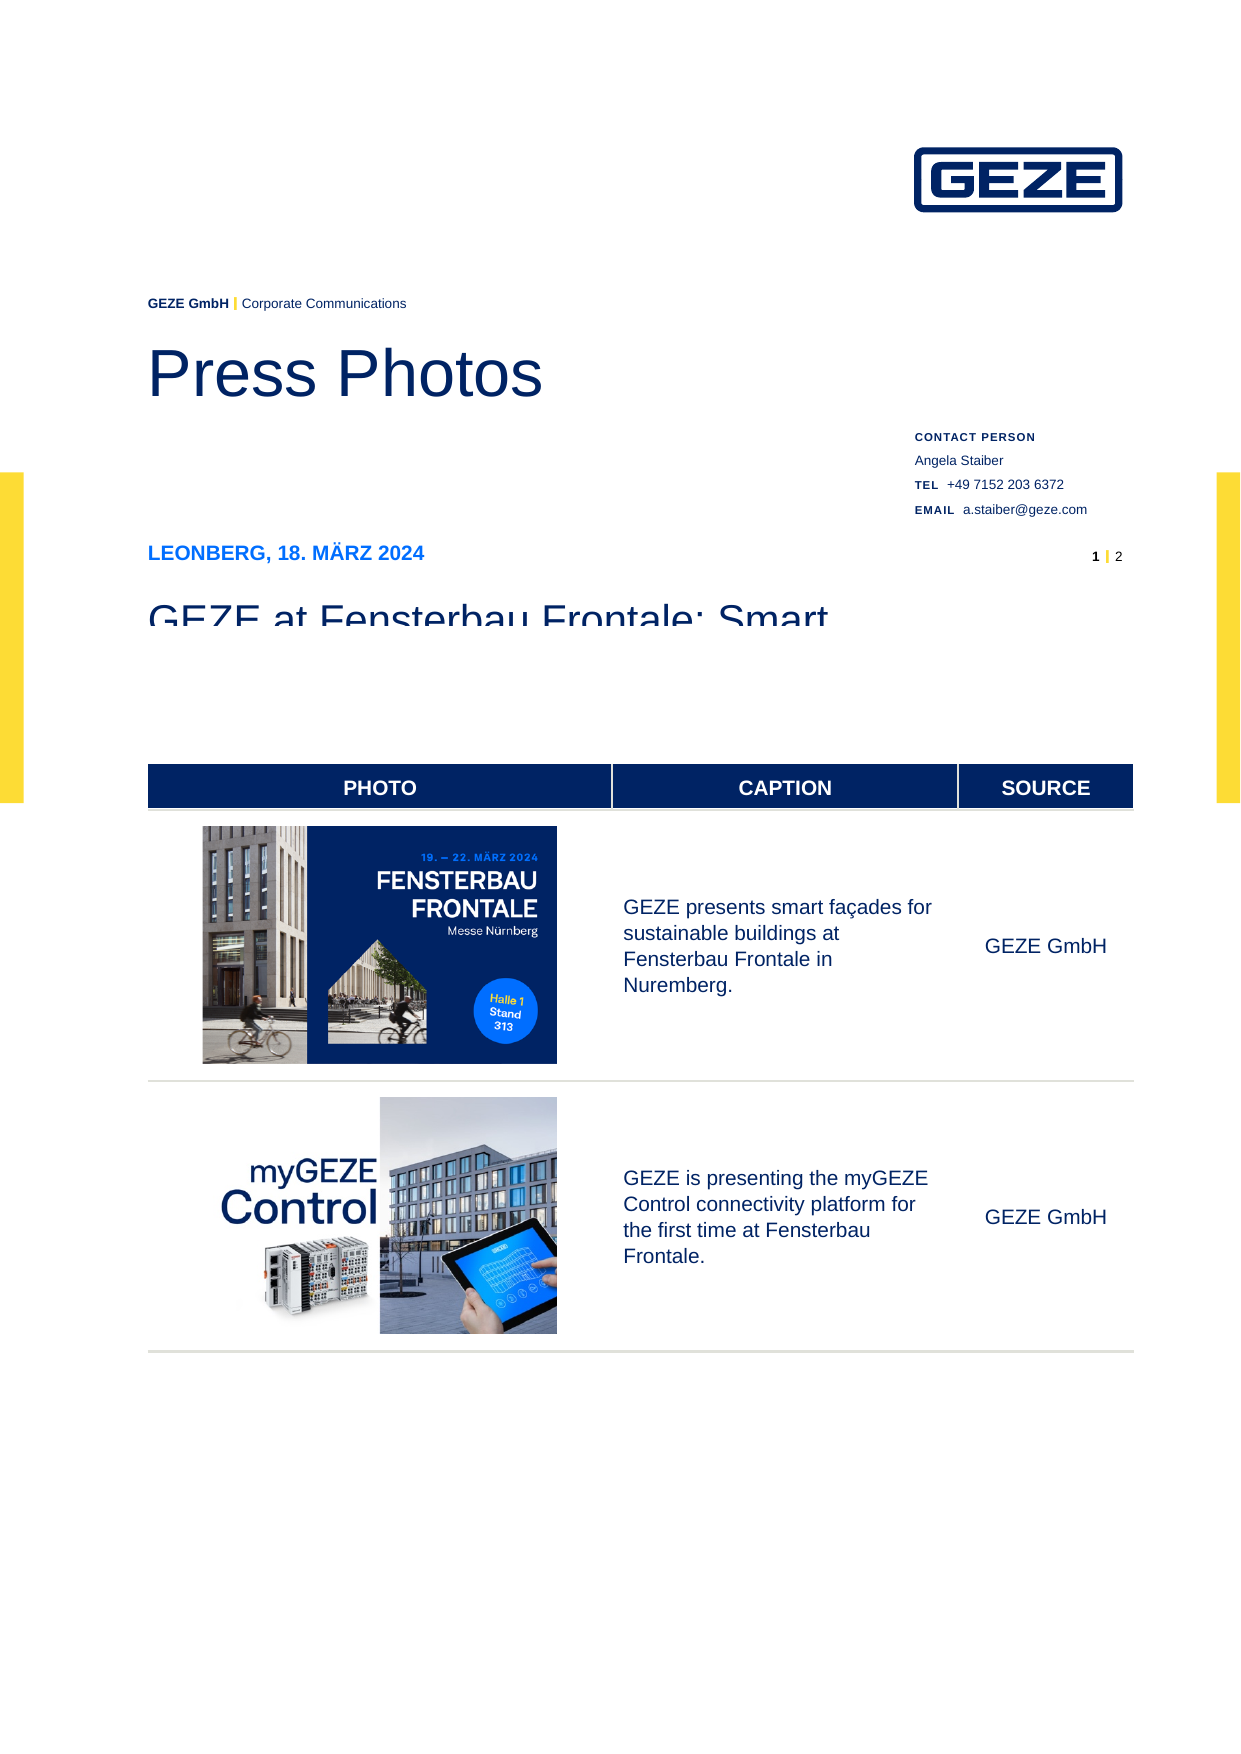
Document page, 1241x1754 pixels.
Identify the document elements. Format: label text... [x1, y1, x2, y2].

table_cell GEZE GmbH [958, 1082, 1133, 1350]
table_cell GEZE is presenting the myGEZE Control connectivity platform for the first time at Fensterbau Frontale. [612, 1082, 958, 1350]
text Contact person [914, 419, 1180, 443]
table_cell GEZE presents smart façades for sustainable buildings at Fensterbau Frontale in Nuremberg. [612, 811, 958, 1079]
table_cell GEZE GmbH [958, 811, 1133, 1079]
table_cell [148, 1082, 612, 1350]
text EMAIL a.staiber@geze.com [914, 492, 1180, 517]
text Angela Staiber [914, 443, 1180, 468]
picture [202, 1097, 557, 1334]
table_header SOURCE [959, 764, 1133, 808]
table_header Leonberg, [148, 538, 914, 567]
table_cell [148, 811, 612, 1079]
table_cell GEZE at Fensterbau Frontale: Smart façades for sustainable buildings [148, 568, 914, 738]
text TEL +49 7152 203 6372 [914, 468, 1180, 492]
table_header CAPTION [613, 764, 957, 808]
picture [202, 826, 557, 1064]
table_header PHOTO [148, 764, 611, 808]
